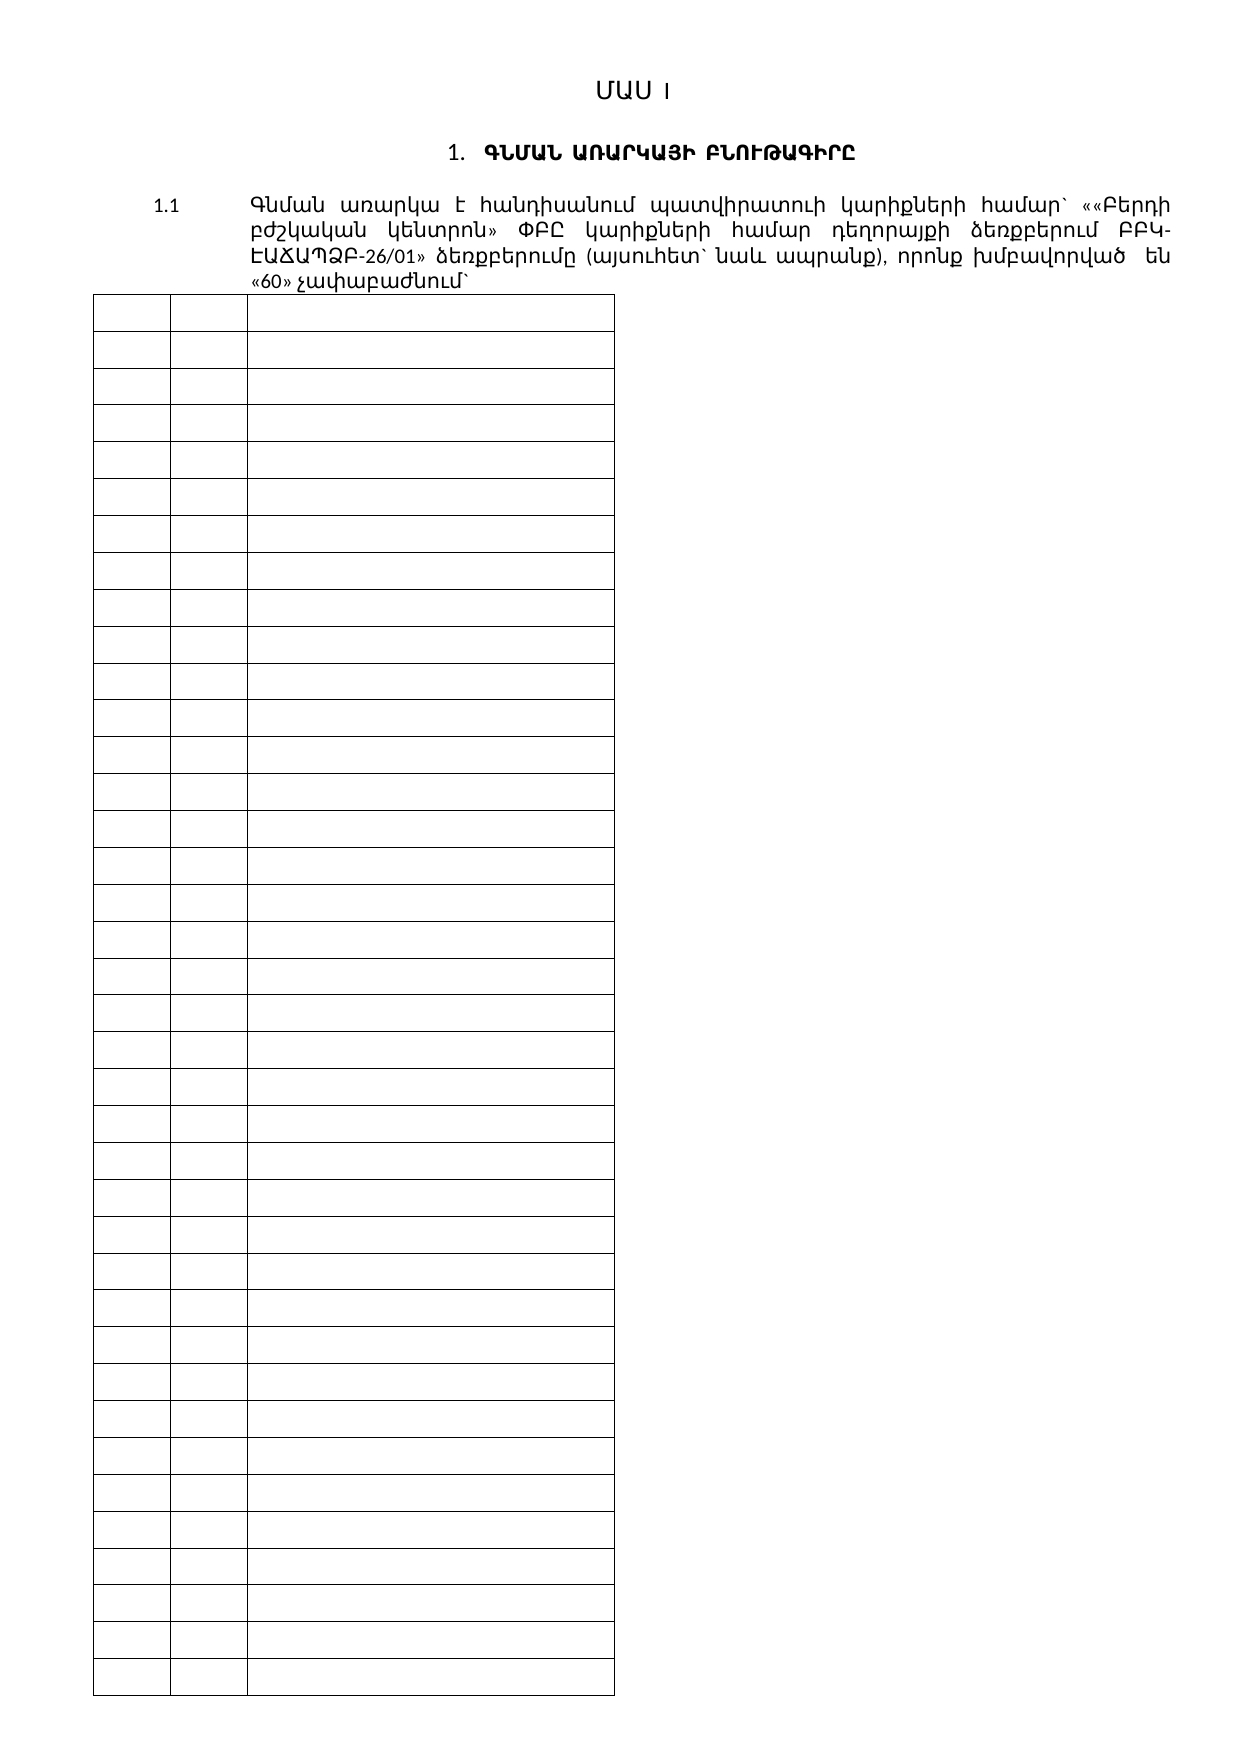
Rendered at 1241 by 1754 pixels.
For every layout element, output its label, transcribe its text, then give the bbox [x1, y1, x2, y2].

list ԳՆՄԱՆ ԱՌԱՐԿԱՅԻ ԲՆՈՒԹԱԳԻՐԸ [131, 136, 1171, 167]
text ՄԱՍ I [94, 75, 1171, 106]
subtitle Գնման առարկա է հանդիսանում պատվիրատուի կարիքների համար` ««Բերդի բժշկական կենտրոն» ՓԲԸ կարիքների համար դեղորայքի ձեռքբերում ԲԲԿ-ԷԱՃԱՊՁԲ-26/01» ձեռքբերումը (այսուհետ` նաև ապրանք), որոնք խմբավորված են «60» չափաբաժնում` [153, 192, 1171, 294]
